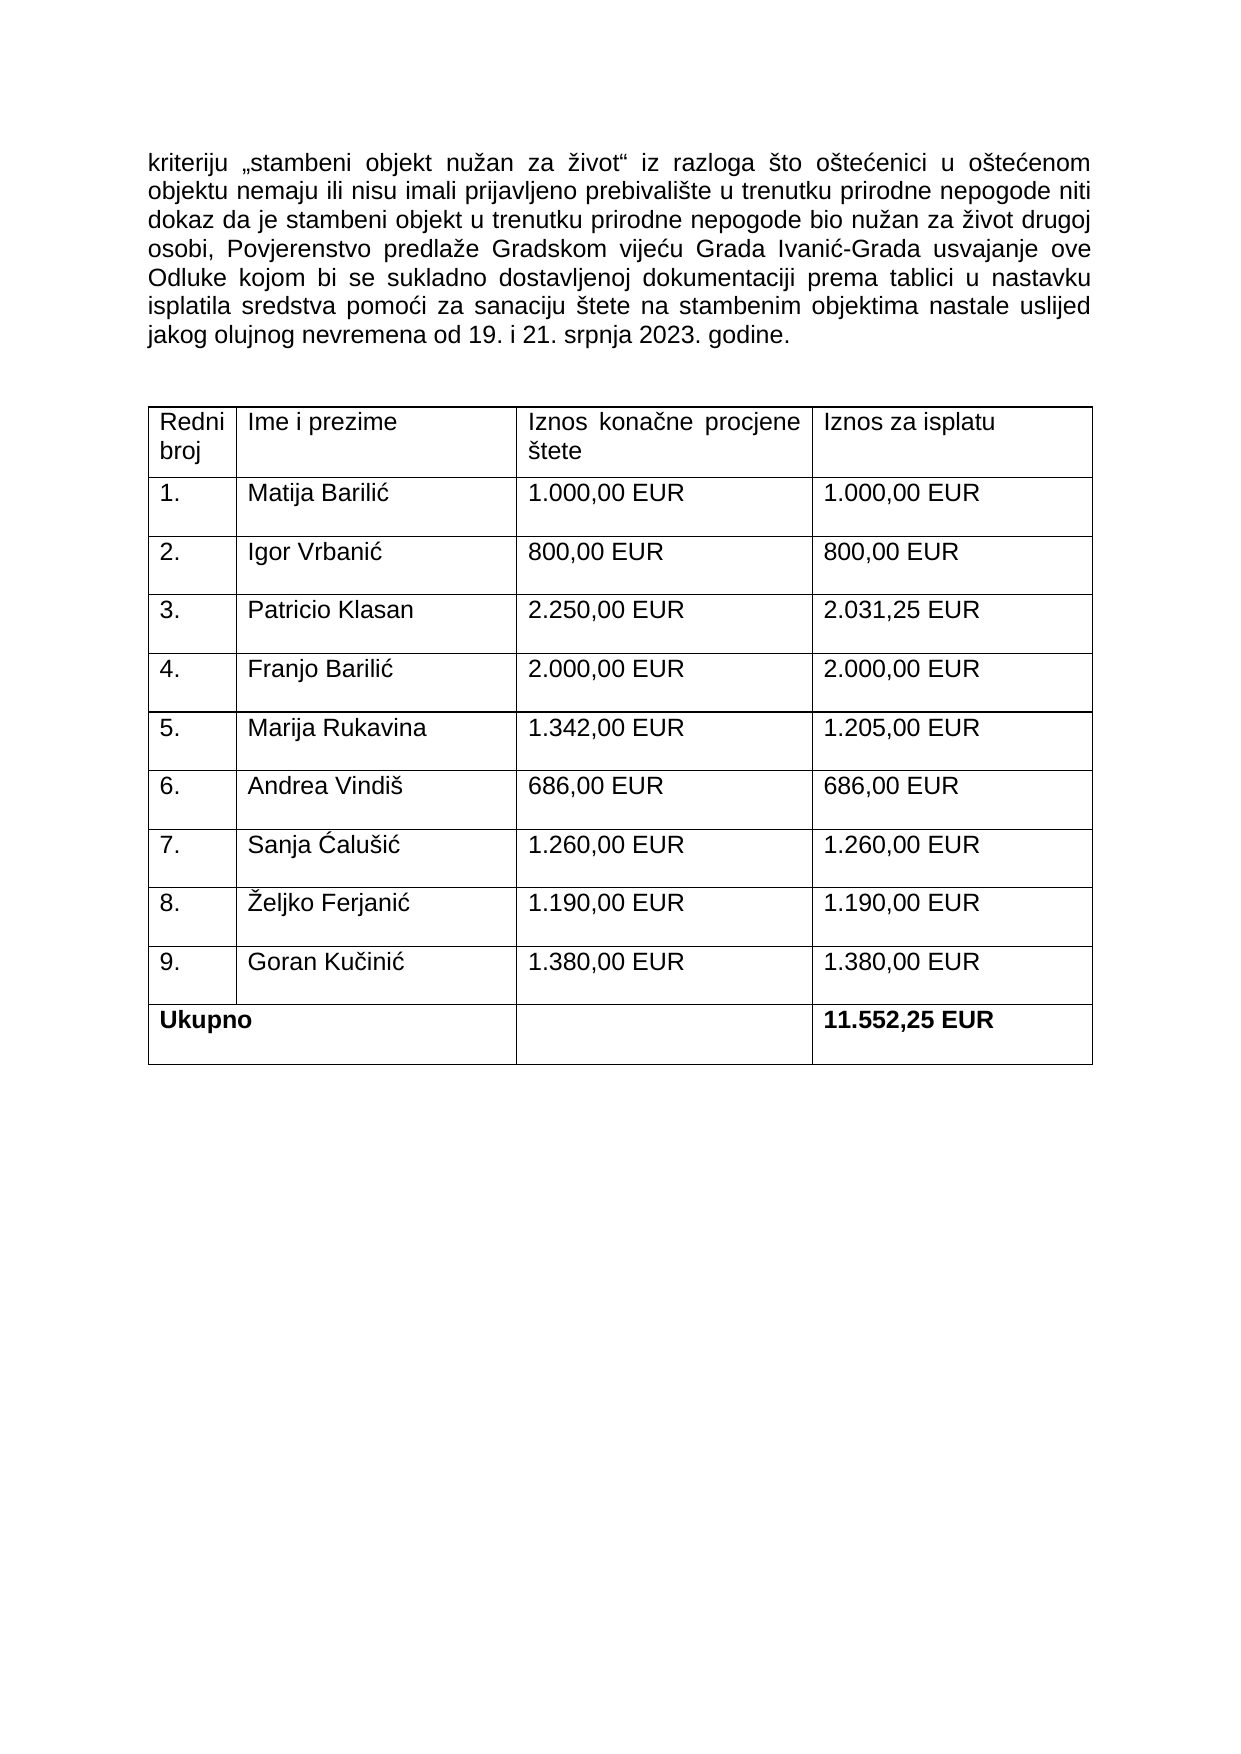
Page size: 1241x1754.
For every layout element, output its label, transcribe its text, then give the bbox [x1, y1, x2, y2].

table_cell 8. [149, 888, 236, 946]
table_cell 2.000,00 EUR [517, 654, 812, 711]
table_cell 1.342,00 EUR [517, 713, 812, 770]
table_cell Matija Barilić [237, 478, 516, 536]
table_header Redni broj [149, 408, 236, 477]
table_cell 686,00 EUR [813, 771, 1092, 828]
table_cell Marija Rukavina [237, 713, 516, 770]
table_cell 2.000,00 EUR [813, 654, 1092, 711]
table_cell Sanja Ćalušić [237, 830, 516, 887]
table_cell 2.250,00 EUR [517, 595, 812, 653]
table_header Iznos konačne procjene štete [517, 408, 812, 477]
table_cell 7. [149, 830, 236, 887]
table_cell 1.190,00 EUR [813, 888, 1092, 946]
table_cell 1.260,00 EUR [517, 830, 812, 887]
table_cell 6. [149, 771, 236, 828]
table_cell 800,00 EUR [813, 537, 1092, 594]
table_cell Franjo Barilić [237, 654, 516, 711]
table_cell 1.380,00 EUR [813, 947, 1092, 1004]
table_cell 4. [149, 654, 236, 711]
table_cell 2.031,25 EUR [813, 595, 1092, 653]
table_cell 1.000,00 EUR [517, 478, 812, 536]
table_cell 9. [149, 947, 236, 1004]
table_cell 1.000,00 EUR [813, 478, 1092, 536]
table_cell 3. [149, 595, 236, 653]
table_cell Željko Ferjanić [237, 888, 516, 946]
table_cell Patricio Klasan [237, 595, 516, 653]
table_cell Andrea Vindiš [237, 771, 516, 828]
table_cell 800,00 EUR [517, 537, 812, 594]
table_cell 1. [149, 478, 236, 536]
table_cell 1.205,00 EUR [813, 713, 1092, 770]
table_cell Igor Vrbanić [237, 537, 516, 594]
table_cell 686,00 EUR [517, 771, 812, 828]
table_cell Goran Kučinić [237, 947, 516, 1004]
table_cell 5. [149, 713, 236, 770]
table_header Iznos za isplatu [813, 408, 1092, 477]
table_cell 2. [149, 537, 236, 594]
table_cell [517, 1005, 812, 1064]
table_cell 11.552,25 EUR [813, 1005, 1092, 1064]
table_cell 1.260,00 EUR [813, 830, 1092, 887]
table_cell Ukupno [149, 1005, 516, 1064]
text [148, 148, 1093, 349]
table_header Ime i prezime [237, 408, 516, 477]
table_cell 1.380,00 EUR [517, 947, 812, 1004]
table_cell 1.190,00 EUR [517, 888, 812, 946]
